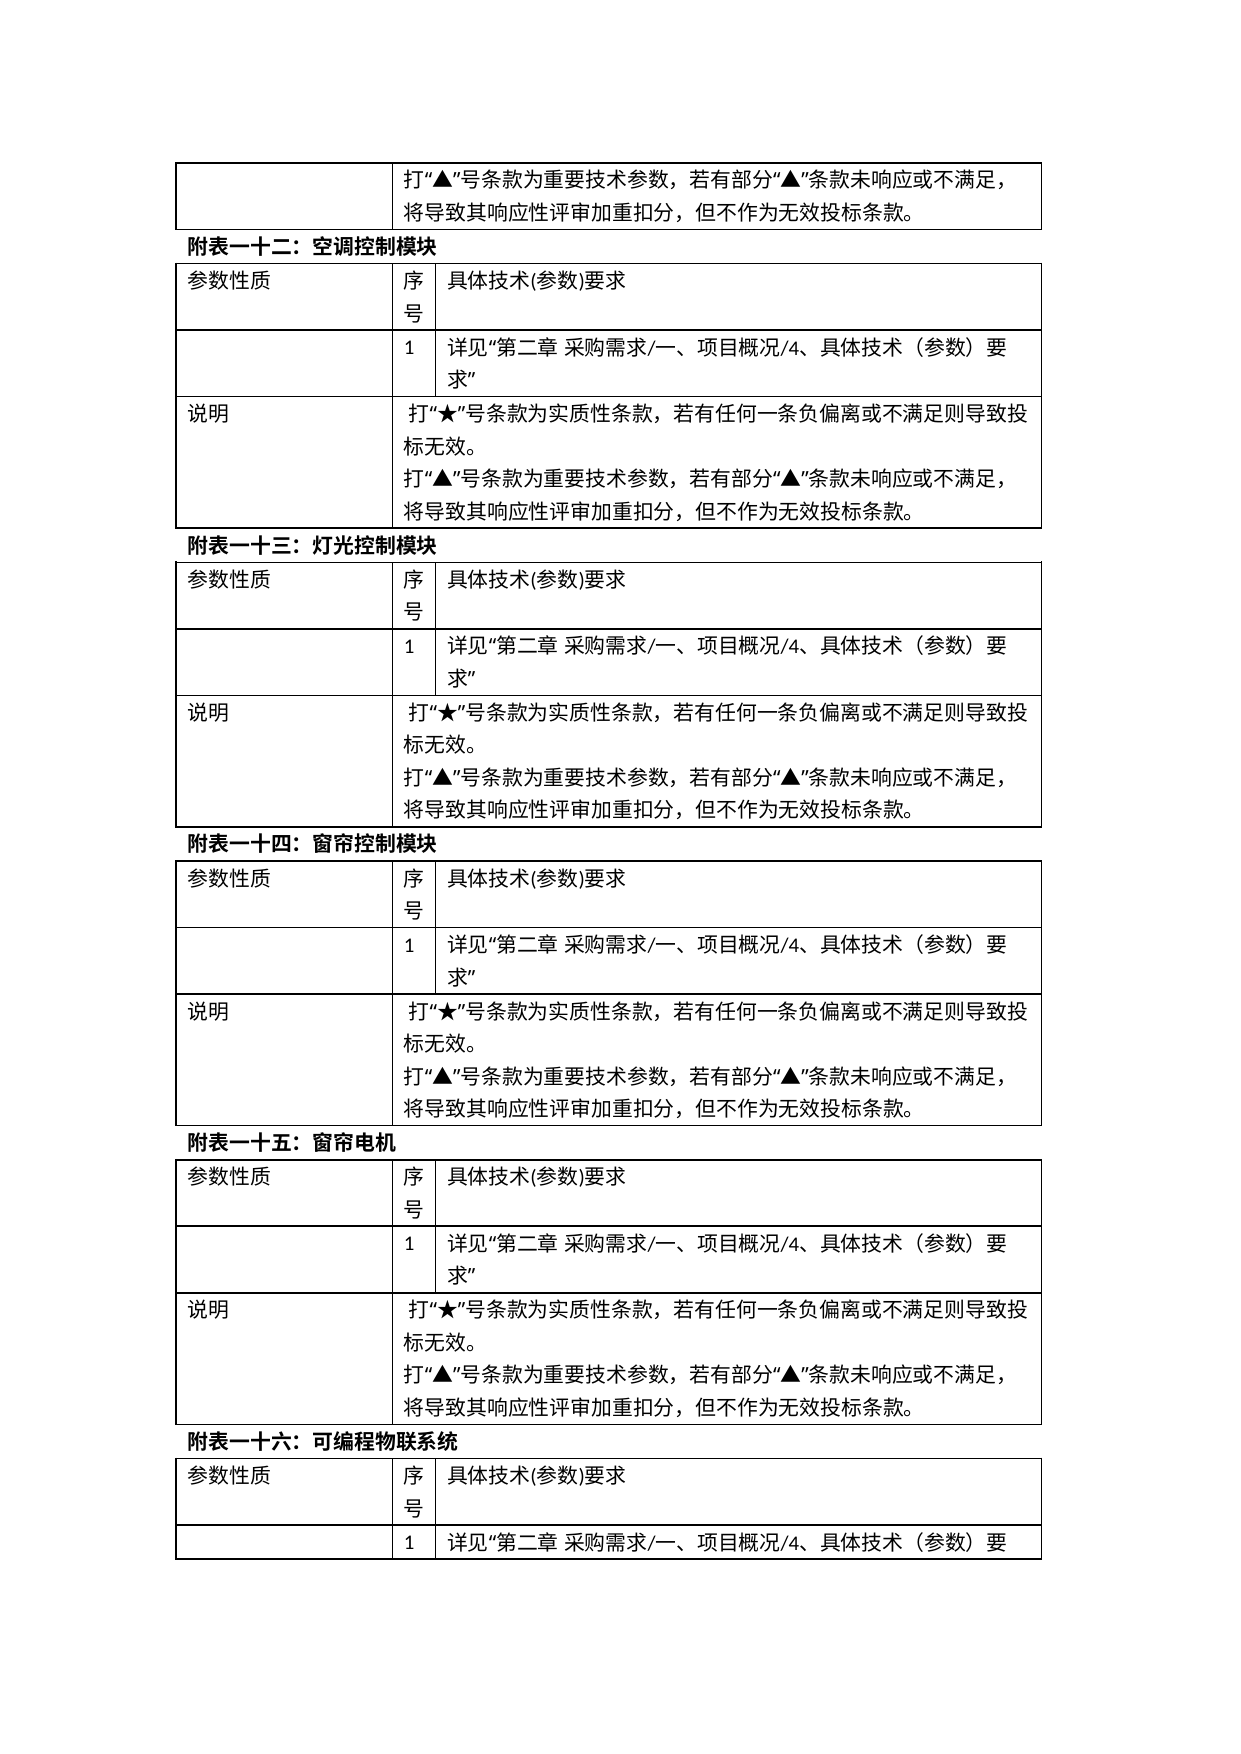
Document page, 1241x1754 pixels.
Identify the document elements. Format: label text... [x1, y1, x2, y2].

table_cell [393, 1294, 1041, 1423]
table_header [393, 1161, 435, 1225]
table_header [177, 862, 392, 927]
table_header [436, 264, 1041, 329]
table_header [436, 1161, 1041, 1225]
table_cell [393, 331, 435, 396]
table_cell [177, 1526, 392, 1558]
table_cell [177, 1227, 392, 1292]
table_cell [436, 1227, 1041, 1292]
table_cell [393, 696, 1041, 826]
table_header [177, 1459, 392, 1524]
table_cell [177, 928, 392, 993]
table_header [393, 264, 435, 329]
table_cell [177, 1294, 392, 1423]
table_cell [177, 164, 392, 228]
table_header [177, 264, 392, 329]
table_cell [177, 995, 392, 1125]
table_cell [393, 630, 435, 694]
text 附表一十五：窗帘电机 [187, 1126, 1053, 1159]
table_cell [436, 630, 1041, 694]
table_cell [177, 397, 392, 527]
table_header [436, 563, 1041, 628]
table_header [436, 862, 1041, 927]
text 附表一十三：灯光控制模块 [187, 529, 1053, 561]
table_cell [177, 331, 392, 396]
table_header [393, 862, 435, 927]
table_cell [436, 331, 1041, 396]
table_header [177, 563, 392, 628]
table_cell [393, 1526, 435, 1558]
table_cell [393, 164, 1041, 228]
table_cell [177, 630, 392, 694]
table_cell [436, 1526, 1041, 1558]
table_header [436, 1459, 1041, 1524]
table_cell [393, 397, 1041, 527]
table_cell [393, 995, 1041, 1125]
text 附表一十四：窗帘控制模块 [187, 828, 1053, 860]
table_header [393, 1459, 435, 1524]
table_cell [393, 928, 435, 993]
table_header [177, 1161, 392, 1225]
text 附表一十二：空调控制模块 [187, 230, 1053, 263]
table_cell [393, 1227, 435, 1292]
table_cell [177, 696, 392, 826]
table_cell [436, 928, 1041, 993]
text 附表一十六：可编程物联系统 [187, 1425, 1053, 1458]
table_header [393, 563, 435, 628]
